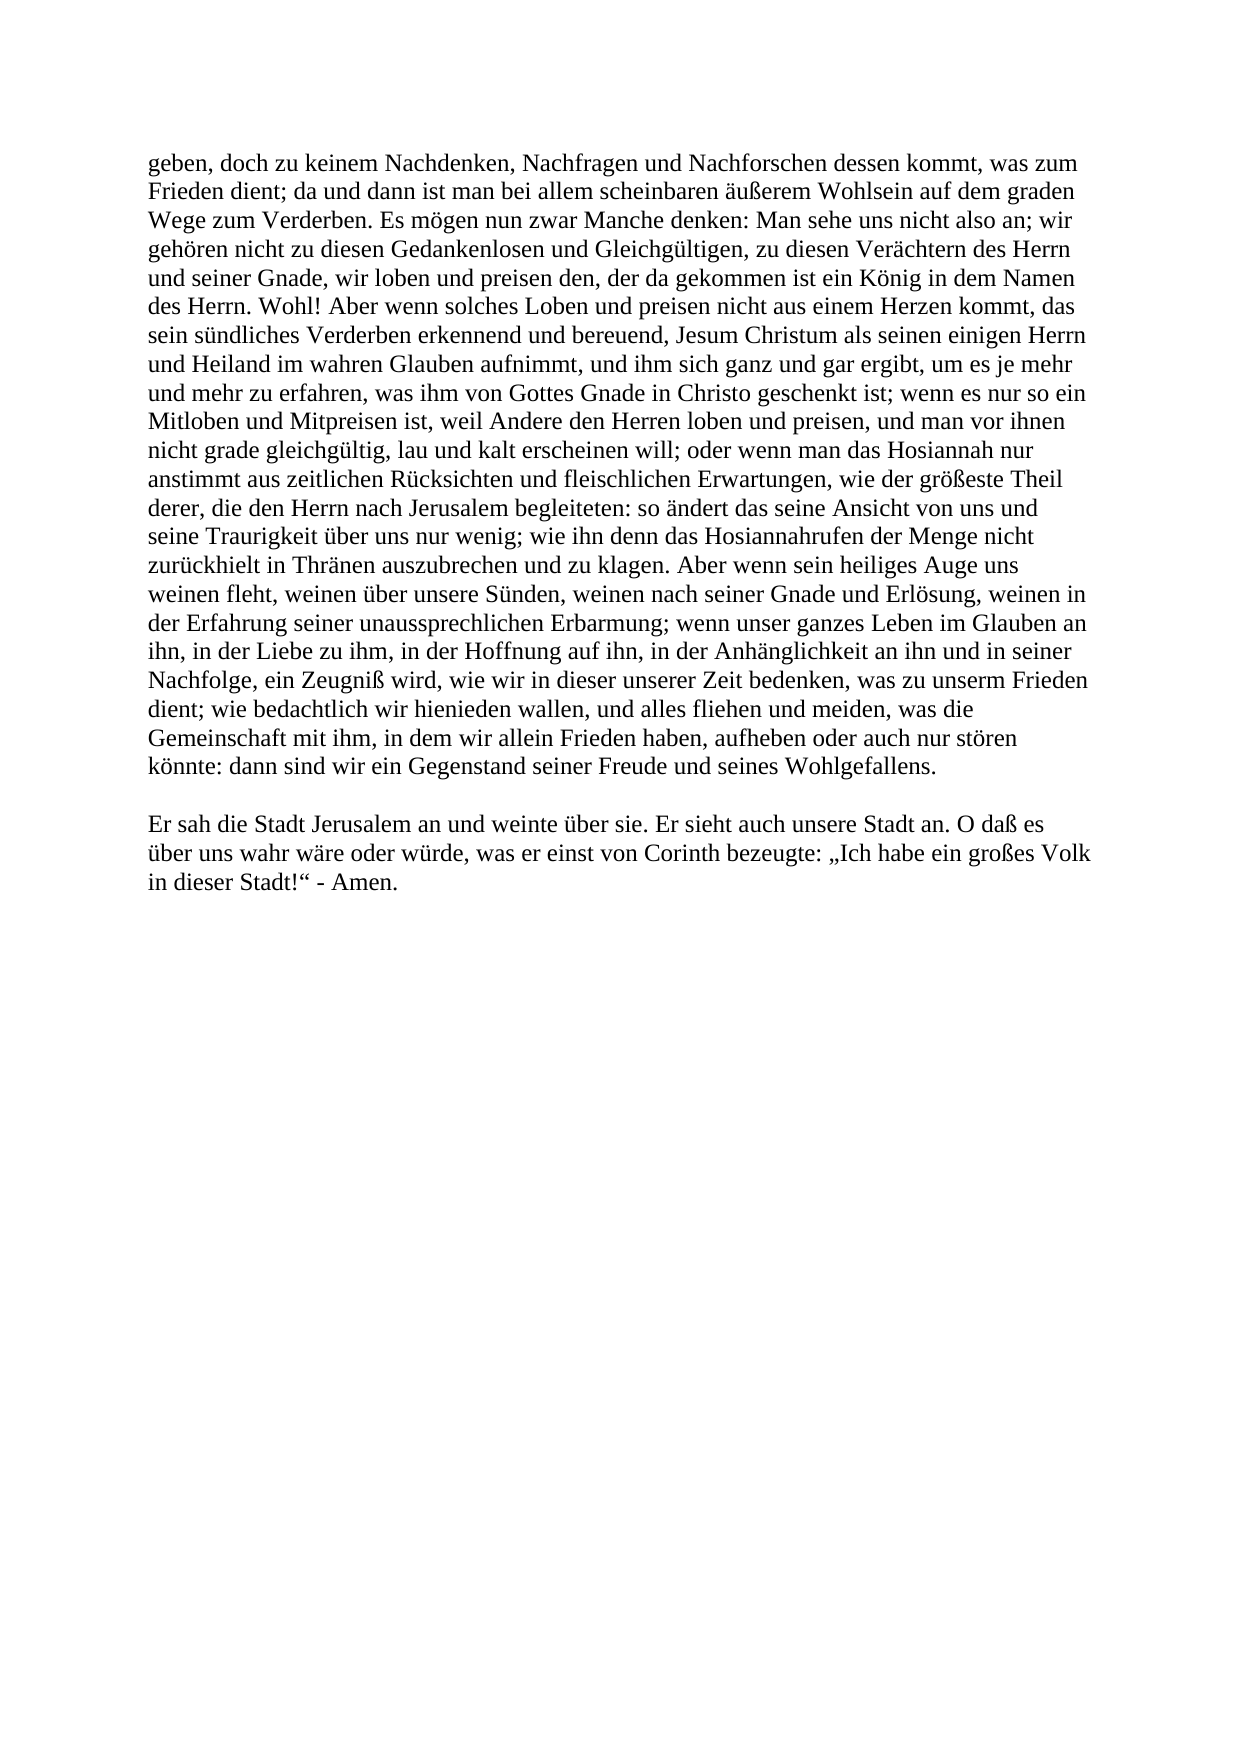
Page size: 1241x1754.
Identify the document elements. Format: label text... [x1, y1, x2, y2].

text Er sah die Stadt Jerusalem an und weinte über sie. Er sieht auch unsere Stadt an. O daß es über uns wahr wäre oder würde, was er einst von Corinth bezeugte: „Ich habe ein großes Volk in dieser Stadt!“ - Amen. [148, 809, 1093, 896]
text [148, 148, 1093, 780]
